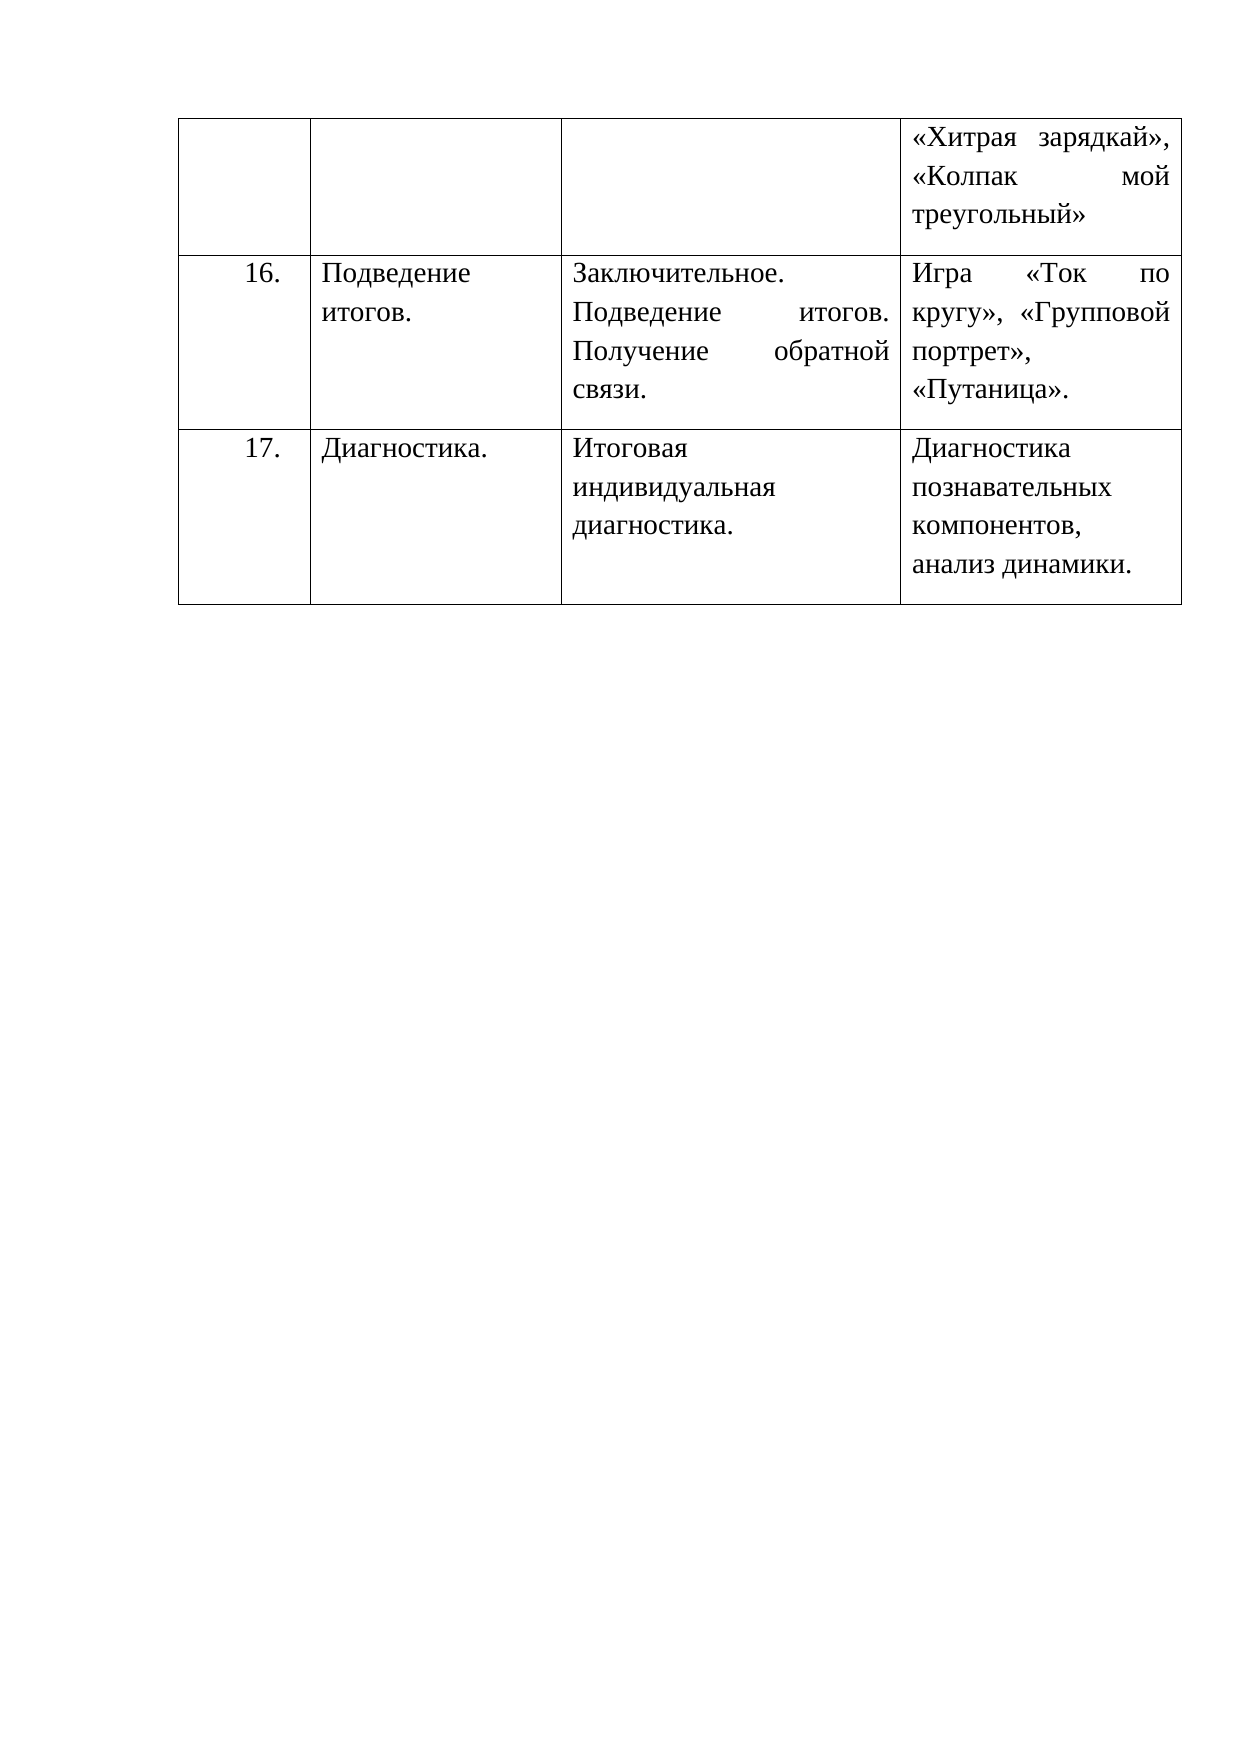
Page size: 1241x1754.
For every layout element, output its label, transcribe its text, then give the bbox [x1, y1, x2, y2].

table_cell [311, 119, 561, 254]
table_cell Диагностика познавательных компонентов, анализ динамики. [901, 430, 1181, 604]
table_cell Итоговая индивидуальная диагностика. [562, 430, 900, 604]
table_cell [179, 430, 310, 604]
table_cell [179, 256, 310, 429]
table_cell Диагностика. [311, 430, 561, 604]
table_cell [901, 119, 1181, 254]
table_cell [562, 119, 900, 254]
table_cell [179, 119, 310, 254]
table_cell Заключительное. Подведение итогов. Получение обратной связи. [562, 256, 900, 429]
table_cell Подведение итогов. [311, 256, 561, 429]
table_cell Игра «Ток по кругу», «Групповой портрет», «Путаница». [901, 256, 1181, 429]
